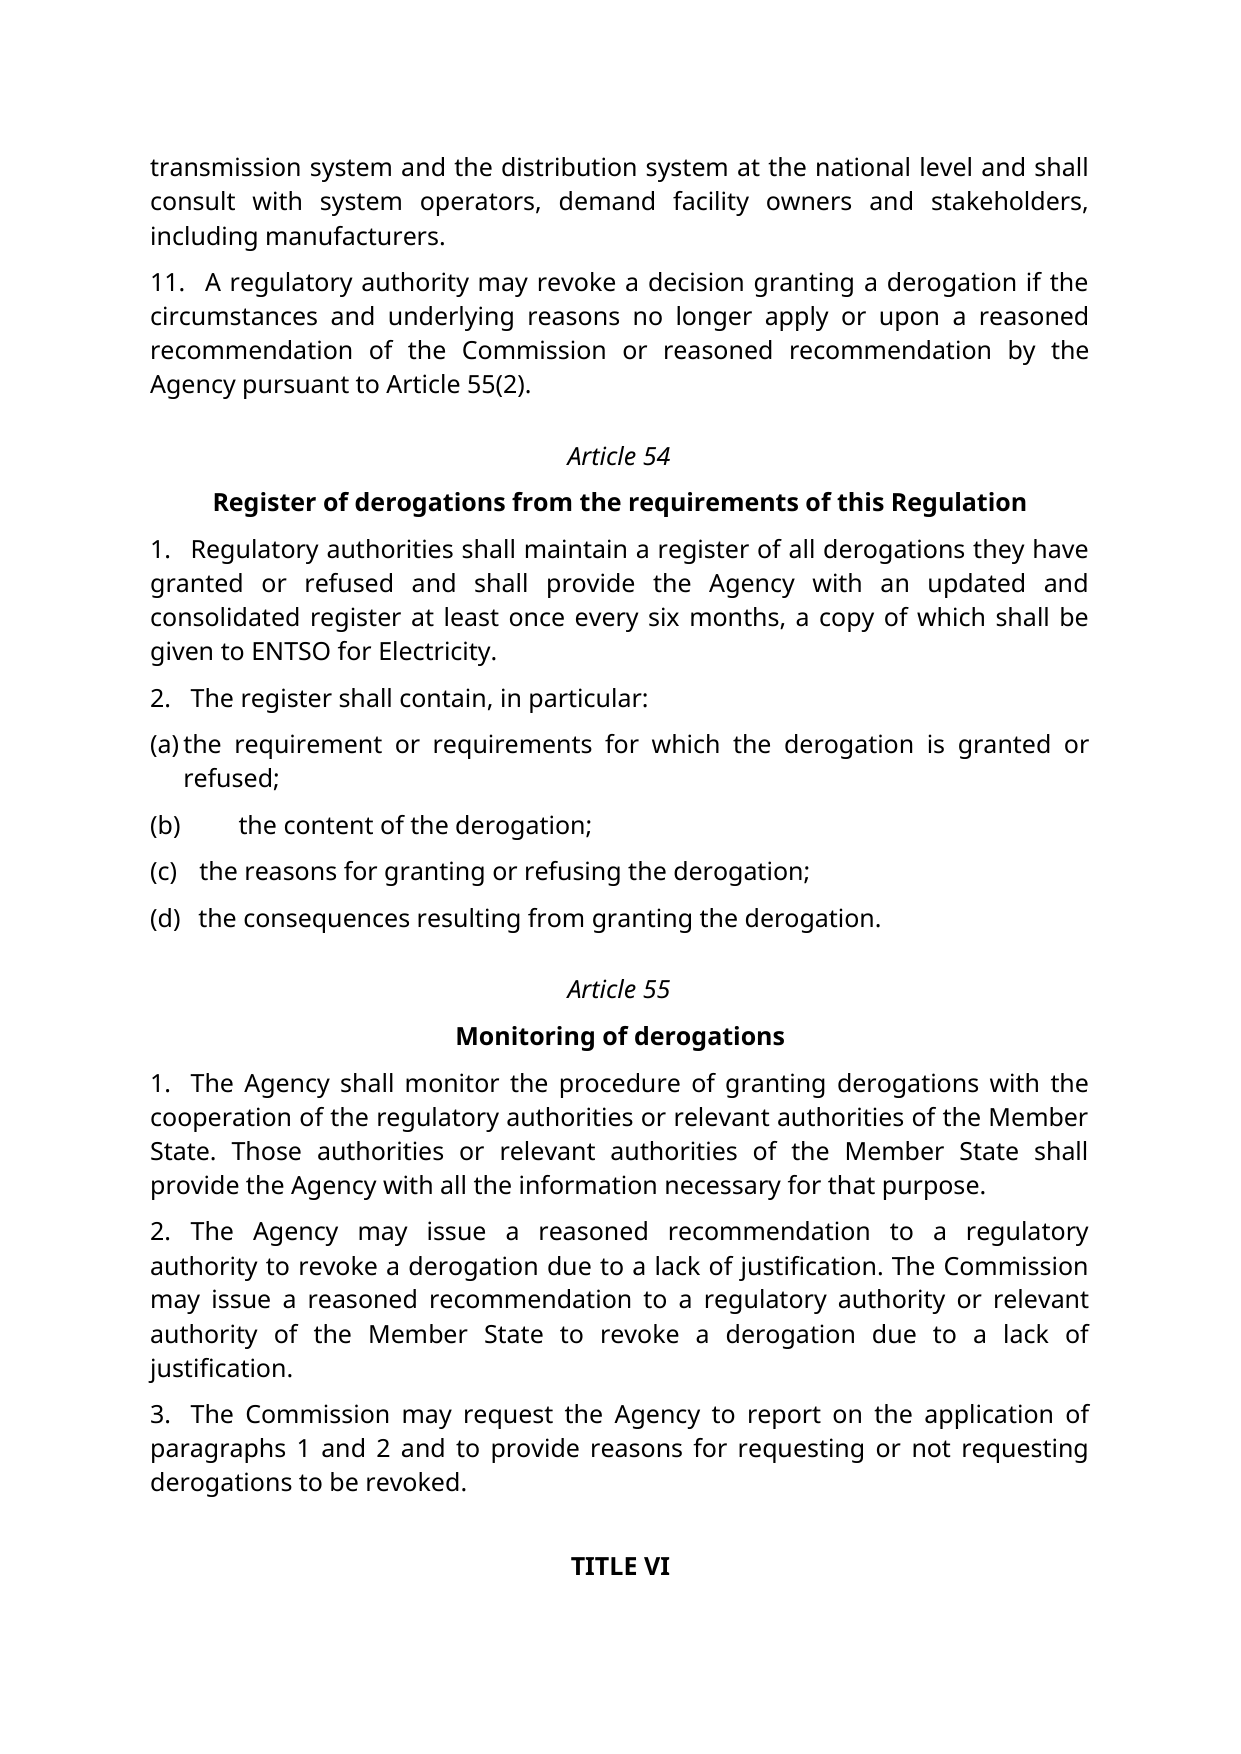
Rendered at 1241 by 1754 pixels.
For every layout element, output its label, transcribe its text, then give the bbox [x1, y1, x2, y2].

table_header (c) [150, 842, 199, 888]
table_header (b) [150, 795, 238, 842]
text Register of derogations from the requirements of this Regulation [150, 485, 1090, 519]
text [150, 150, 1090, 252]
table_header the requirement or requirements for which the derogation is granted or refused; [183, 714, 1090, 795]
table_header (d) [150, 888, 198, 935]
table_header the content of the derogation; [238, 795, 1090, 842]
table_header the reasons for granting or refusing the derogation; [199, 842, 1090, 888]
text 1. The Agency shall monitor the procedure of granting derogations with the cooperation of the regulatory authorities or relevant authorities of the Member State. Those authorities or relevant authorities of the Member State shall provide the Agency with all the information necessary for that purpose. [150, 1065, 1090, 1202]
text Monitoring of derogations [150, 1019, 1090, 1053]
text TITLE VI [150, 1549, 1090, 1583]
text 2. The Agency may issue a reasoned recommendation to a regulatory authority to revoke a derogation due to a lack of justification. The Commission may issue a reasoned recommendation to a regulatory authority or relevant authority of the Member State to revoke a derogation due to a lack of justification. [150, 1214, 1090, 1384]
table_header the consequences resulting from granting the derogation. [198, 888, 1090, 935]
text Article 54 [150, 438, 1090, 472]
text 2. The register shall contain, in particular: [150, 680, 1090, 714]
text Article 55 [150, 972, 1090, 1006]
text 11. A regulatory authority may revoke a decision granting a derogation if the circumstances and underlying reasons no longer apply or upon a reasoned recommendation of the Commission or reasoned recommendation by the Agency pursuant to Article 55(2). [150, 265, 1090, 401]
text 3. The Commission may request the Agency to report on the application of paragraphs 1 and 2 and to provide reasons for requesting or not requesting derogations to be revoked. [150, 1397, 1090, 1499]
text 1. Regulatory authorities shall maintain a register of all derogations they have granted or refused and shall provide the Agency with an updated and consolidated register at least once every six months, a copy of which shall be given to ENTSO for Electricity. [150, 532, 1090, 668]
table_header (a) [150, 714, 183, 795]
